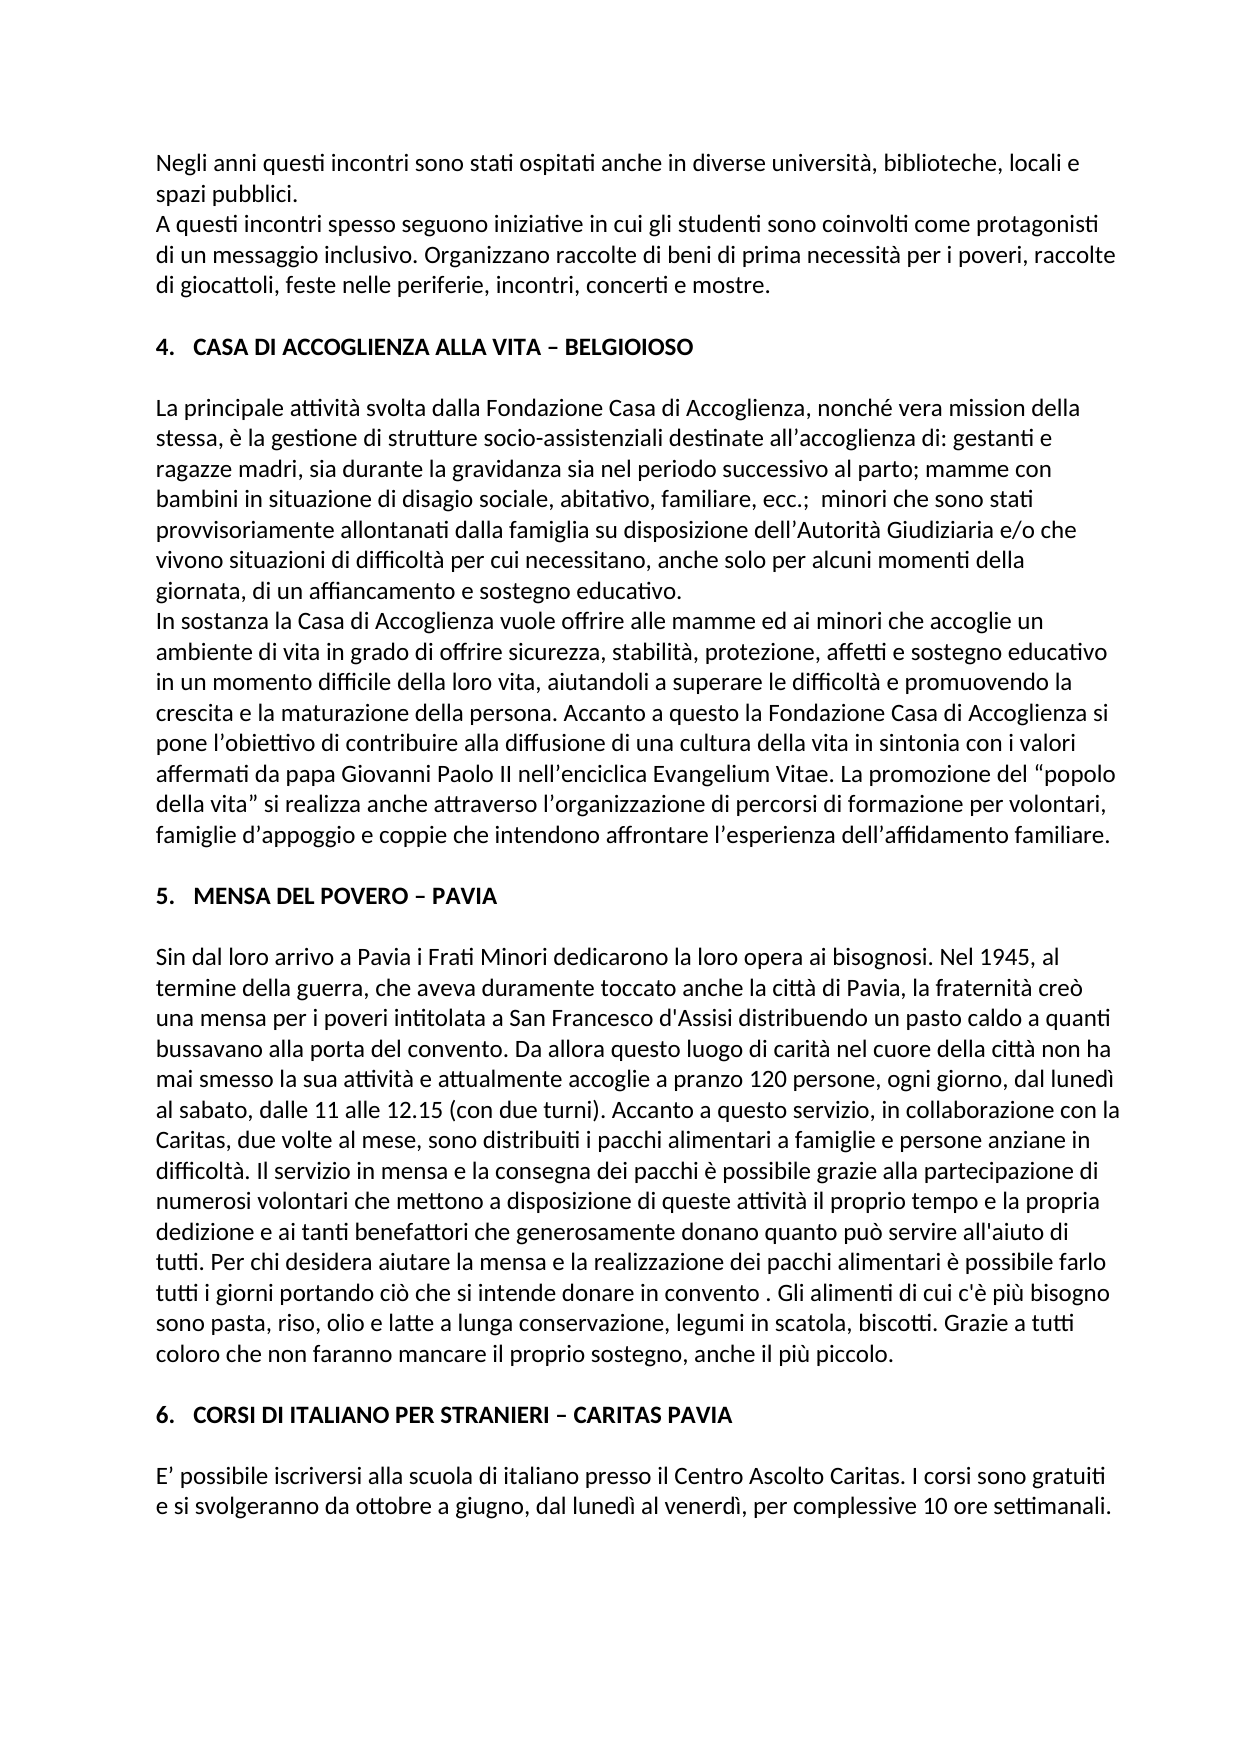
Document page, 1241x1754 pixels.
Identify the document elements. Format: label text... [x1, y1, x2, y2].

text A questi incontri spesso seguono iniziative in cui gli studenti sono coinvolti come protagonisti di un messaggio inclusivo. Organizzano raccolte di beni di prima necessità per i poveri, raccolte di giocattoli, feste nelle periferie, incontri, concerti e mostre. [156, 209, 1122, 300]
list CORSI DI ITALIANO PER STRANIERI – CARITAS PAVIA [156, 1399, 1122, 1429]
text Negli anni questi incontri sono stati ospitati anche in diverse università, biblioteche, locali e spazi pubblici. [156, 148, 1122, 209]
text In sostanza la Casa di Accoglienza vuole offrire alle mamme ed ai minori che accoglie un ambiente di vita in grado di offrire sicurezza, stabilità, protezione, affetti e sostegno educativo in un momento difficile della loro vita, aiutandoli a superare le difficoltà e promuovendo la crescita e la maturazione della persona. Accanto a questo la Fondazione Casa di Accoglienza si pone l’obiettivo di contribuire alla diffusione di una cultura della vita in sintonia con i valori affermati da papa Giovanni Paolo II nell’enciclica Evangelium Vitae. La promozione del “popolo della vita” si realizza anche attraverso l’organizzazione di percorsi di formazione per volontari, famiglie d’appoggio e coppie che intendono affrontare l’esperienza dell’affidamento familiare. [156, 605, 1122, 849]
text La principale attività svolta dalla Fondazione Casa di Accoglienza, nonché vera mission della stessa, è la gestione di strutture socio-assistenziali destinate all’accoglienza di: gestanti e ragazze madri, sia durante la gravidanza sia nel periodo successivo al parto; mamme con bambini in situazione di disagio sociale, abitativo, familiare, ecc.; minori che sono stati provvisoriamente allontanati dalla famiglia su disposizione dell’Autorità Giudiziaria e/o che vivono situazioni di difficoltà per cui necessitano, anche solo per alcuni momenti della giornata, di un affiancamento e sostegno educativo. [156, 392, 1122, 605]
list CASA DI ACCOGLIENZA ALLA VITA – BELGIOIOSO [156, 331, 1122, 361]
text E’ possibile iscriversi alla scuola di italiano presso il Centro Ascolto Caritas. I corsi sono gratuiti e si svolgeranno da ottobre a giugno, dal lunedì al venerdì, per complessive 10 ore settimanali. [156, 1460, 1122, 1521]
text Sin dal loro arrivo a Pavia i Frati Minori dedicarono la loro opera ai bisognosi. Nel 1945, al termine della guerra, che aveva duramente toccato anche la città di Pavia, la fraternità creò una mensa per i poveri intitolata a San Francesco d'Assisi distribuendo un pasto caldo a quanti bussavano alla porta del convento. Da allora questo luogo di carità nel cuore della città non ha mai smesso la sua attività e attualmente accoglie a pranzo 120 persone, ogni giorno, dal lunedì al sabato, dalle 11 alle 12.15 (con due turni). Accanto a questo servizio, in collaborazione con la Caritas, due volte al mese, sono distribuiti i pacchi alimentari a famiglie e persone anziane in difficoltà. Il servizio in mensa e la consegna dei pacchi è possibile grazie alla partecipazione di numerosi volontari che mettono a disposizione di queste attività il proprio tempo e la propria dedizione e ai tanti benefattori che generosamente donano quanto può servire all'aiuto di tutti. Per chi desidera aiutare la mensa e la realizzazione dei pacchi alimentari è possibile farlo tutti i giorni portando ciò che si intende donare in convento . Gli alimenti di cui c'è più bisogno sono pasta, riso, olio e latte a lunga conservazione, legumi in scatola, biscotti. Grazie a tutti coloro che non faranno mancare il proprio sostegno, anche il più piccolo. [156, 941, 1122, 1368]
list MENSA DEL POVERO – PAVIA [156, 880, 1122, 911]
